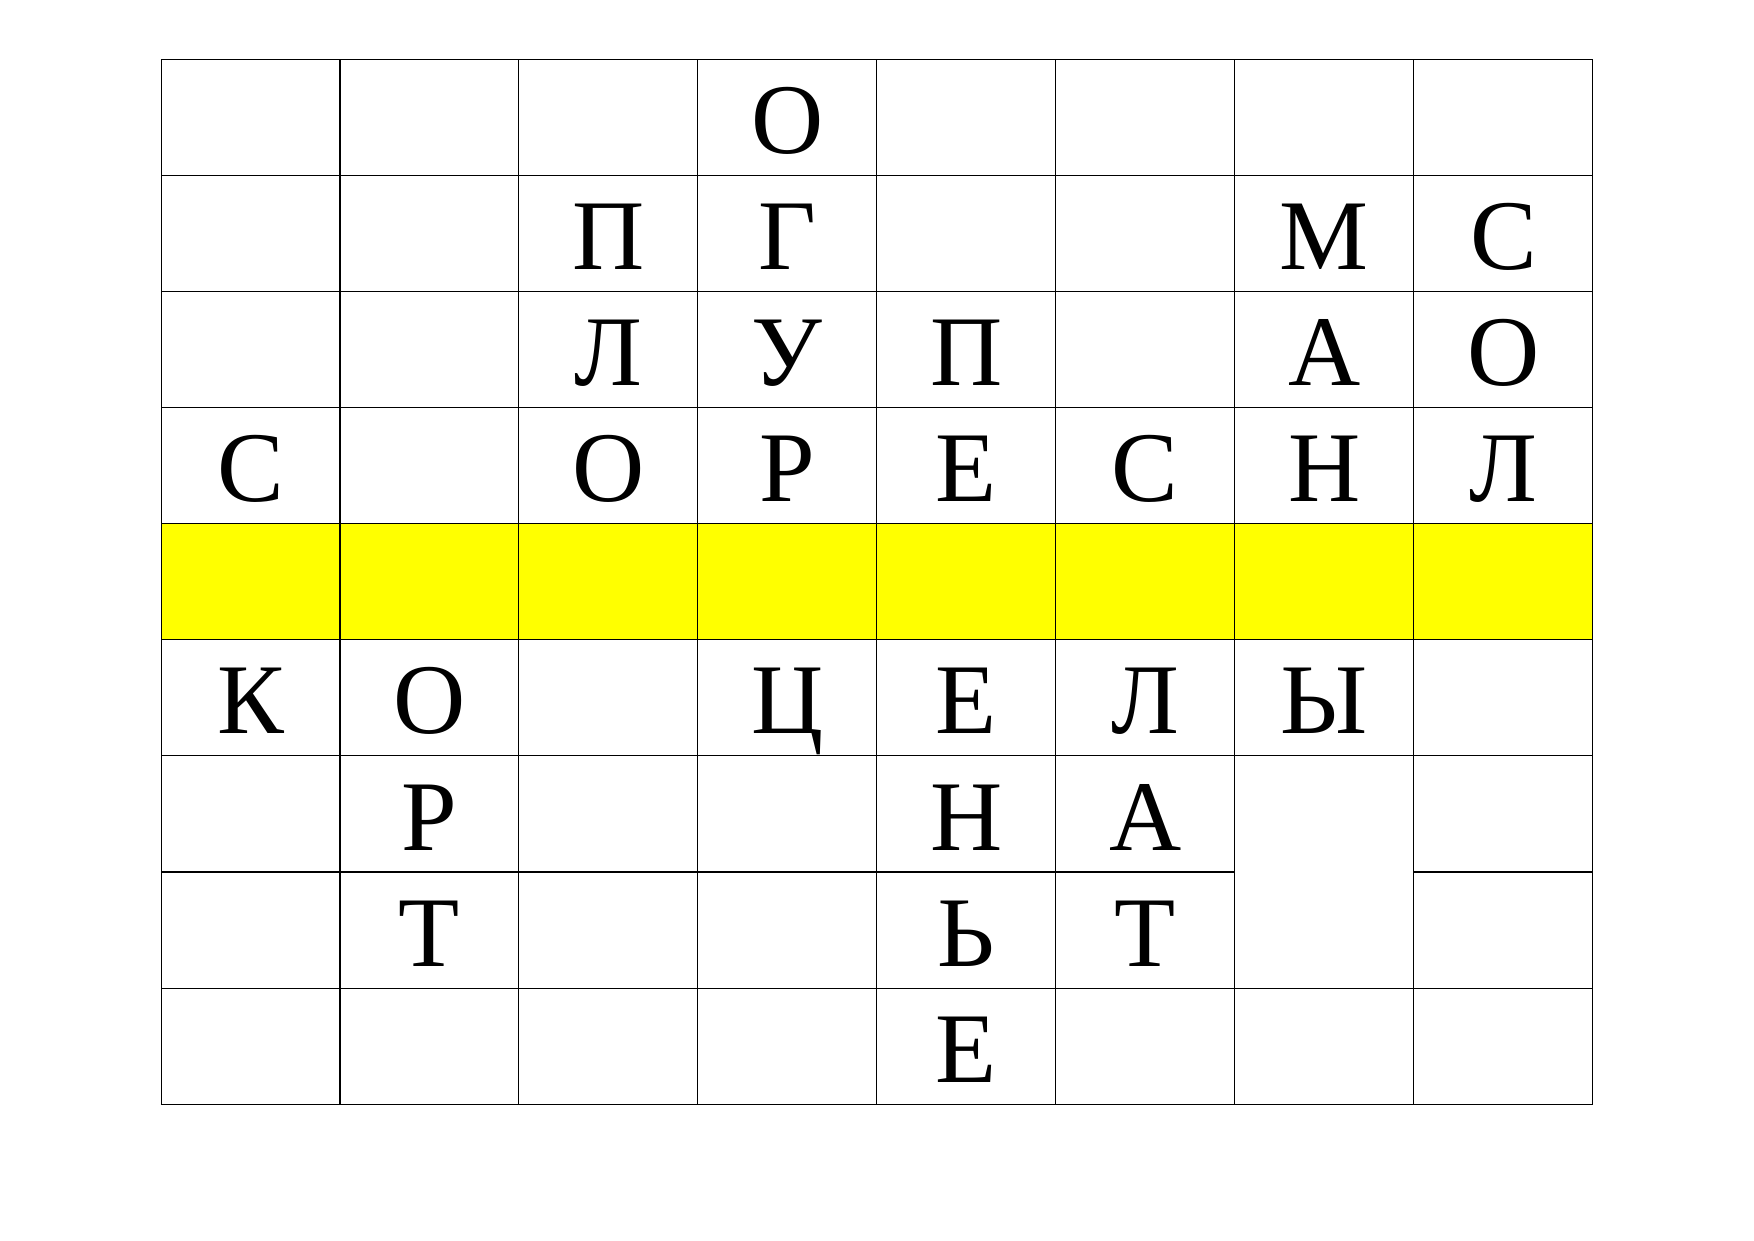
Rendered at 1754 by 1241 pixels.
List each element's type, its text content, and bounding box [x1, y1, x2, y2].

table_cell П [519, 176, 697, 291]
table_cell Л [1056, 640, 1234, 755]
table_cell Р [341, 756, 518, 871]
table_cell [698, 524, 876, 639]
table_header [1056, 60, 1234, 175]
table_cell А [1056, 756, 1234, 871]
table_cell П [877, 292, 1055, 407]
table_cell [698, 873, 876, 987]
table_cell О [341, 640, 518, 755]
table_cell [877, 176, 1055, 291]
table_cell [1235, 989, 1413, 1103]
table_cell [1056, 989, 1234, 1103]
table_cell [341, 292, 518, 407]
table_cell Е [877, 408, 1055, 523]
table_cell О [519, 408, 697, 523]
table_header О [698, 60, 876, 175]
table_cell Ы [1235, 640, 1413, 755]
table_cell [162, 524, 339, 639]
table_cell [162, 176, 339, 291]
table_cell [162, 873, 339, 987]
table_cell [1235, 756, 1413, 987]
table_cell Е [877, 989, 1055, 1103]
table_cell Л [519, 292, 697, 407]
table_cell [519, 640, 697, 755]
table_cell [519, 989, 697, 1103]
table_cell К [162, 640, 339, 755]
table_cell М [1235, 176, 1413, 291]
table_cell [1235, 524, 1413, 639]
table_cell [341, 989, 518, 1103]
table_cell С [1056, 408, 1234, 523]
table_header [519, 60, 697, 175]
table_cell У [698, 292, 876, 407]
table_cell Ц [698, 640, 876, 755]
table_cell [162, 756, 339, 871]
table_cell [698, 756, 876, 871]
table_cell О [1414, 292, 1592, 407]
table_cell Г [698, 176, 876, 291]
table_cell Н [1235, 408, 1413, 523]
table_cell Е [877, 640, 1055, 755]
table_cell [1056, 292, 1234, 407]
table_cell Т [341, 873, 518, 987]
table_cell [519, 524, 697, 639]
table_cell [698, 989, 876, 1103]
table_cell Т [1056, 873, 1234, 987]
table_cell [162, 292, 339, 407]
table_cell [1414, 989, 1592, 1103]
table_cell Ь [877, 873, 1055, 987]
table_cell [877, 524, 1055, 639]
table_cell [341, 408, 518, 523]
table_cell [1414, 640, 1592, 755]
table_header [1414, 60, 1592, 175]
table_cell [519, 756, 697, 871]
table_cell [1414, 524, 1592, 639]
table_cell С [1414, 176, 1592, 291]
table_cell Р [698, 408, 876, 523]
table_cell Л [1414, 408, 1592, 523]
table_header [162, 60, 339, 175]
table_cell [341, 176, 518, 291]
table_cell [519, 873, 697, 987]
table_header [1235, 60, 1413, 175]
table_header [341, 60, 518, 175]
table_cell Н [877, 756, 1055, 871]
table_header [877, 60, 1055, 175]
table_cell [162, 989, 339, 1103]
table_cell [1056, 176, 1234, 291]
table_cell А [1235, 292, 1413, 407]
table_cell [1414, 873, 1592, 987]
table_cell С [162, 408, 339, 523]
table_cell [1056, 524, 1234, 639]
table_cell [341, 524, 518, 639]
table_cell [1414, 756, 1592, 871]
